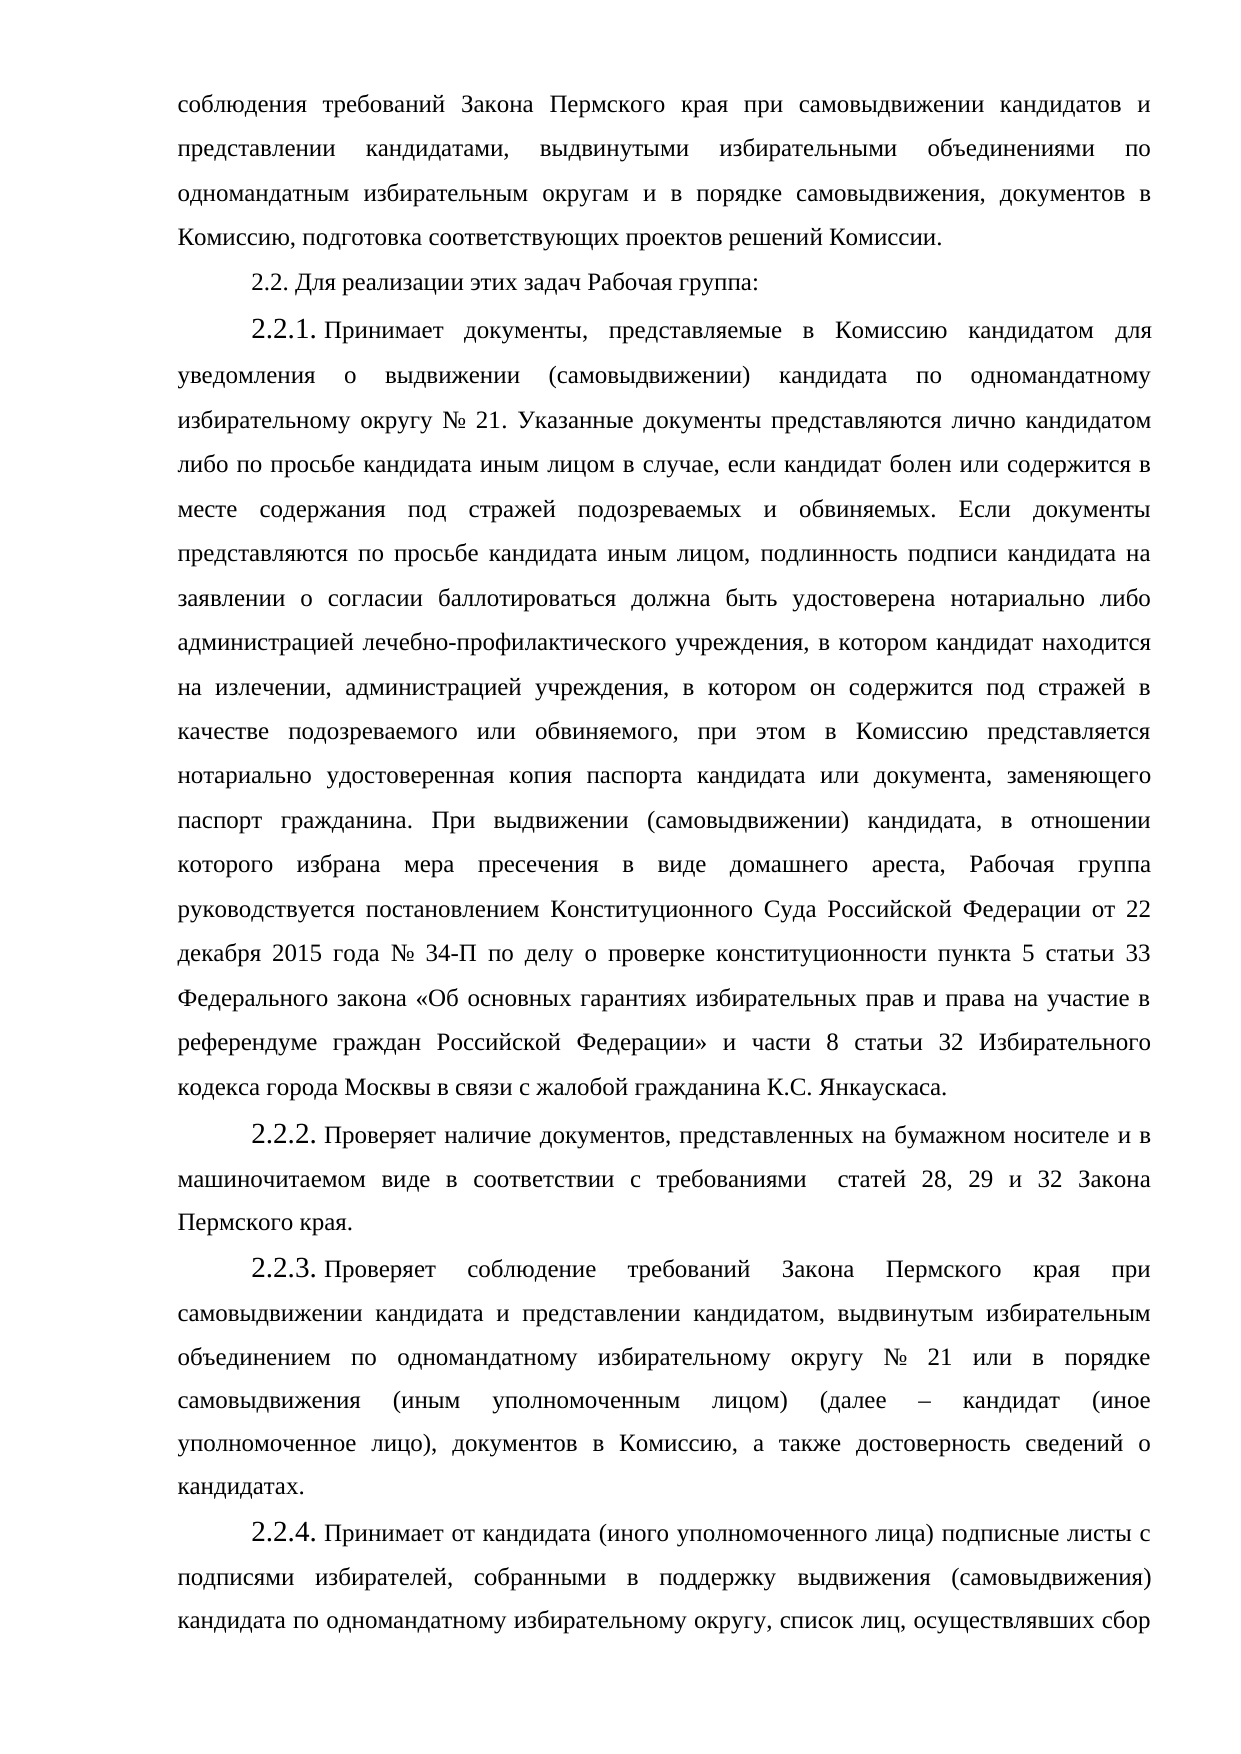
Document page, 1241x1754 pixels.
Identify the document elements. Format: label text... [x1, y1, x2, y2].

list Проверяет соблюдение требований Закона Пермского края при самовыдвижении кандидата и представлении кандидатом, выдвинутым избирательным объединением по одномандатному избирательному округу № 21 или в порядке самовыдвижения (иным уполномоченным лицом) (далее – кандидат (иное уполномоченное лицо), документов в Комиссию, а также достоверность сведений о кандидатах. [177, 1251, 1152, 1500]
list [177, 1514, 1152, 1634]
list Проверяет наличие документов, представленных на бумажном носителе и в машиночитаемом виде в соответствии с требованиями статей 28, 29 и 32 Закона Пермского края. [177, 1116, 1152, 1236]
list Принимает документы, представляемые в Комиссию кандидатом для уведомления о выдвижении (самовыдвижении) кандидата по одномандатному избирательному округу № 21. Указанные документы представляются лично кандидатом либо по просьбе кандидата иным лицом в случае, если кандидат болен или содержится в месте содержания под стражей подозреваемых и обвиняемых. Если документы представляются по просьбе кандидата иным лицом, подлинность подписи кандидата на заявлении о согласии баллотироваться должна быть удостоверена нотариально либо администрацией лечебно-профилактического учреждения, в котором кандидат находится на излечении, администрацией учреждения, в котором он содержится под стражей в качестве подозреваемого или обвиняемого, при этом в Комиссию представляется нотариально удостоверенная копия паспорта кандидата или документа, заменяющего паспорт гражданина. При выдвижении (самовыдвижении) кандидата, в отношении которого избрана мера пресечения в виде домашнего ареста, Рабочая группа руководствуется постановлением Конституционного Суда Российской Федерации от 22 декабря 2015 года № 34-П по делу о проверке конституционности пункта 5 статьи 33 Федерального закона «Об основных гарантиях избирательных прав и права на участие в референдуме граждан Российской Федерации» и части 8 статьи 32 Избирательного кодекса города Москвы в связи с жалобой гражданина К.С. Янкаускаса. [177, 311, 1152, 1101]
list Для реализации этих задач Рабочая группа: [177, 267, 1152, 295]
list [177, 89, 1152, 251]
